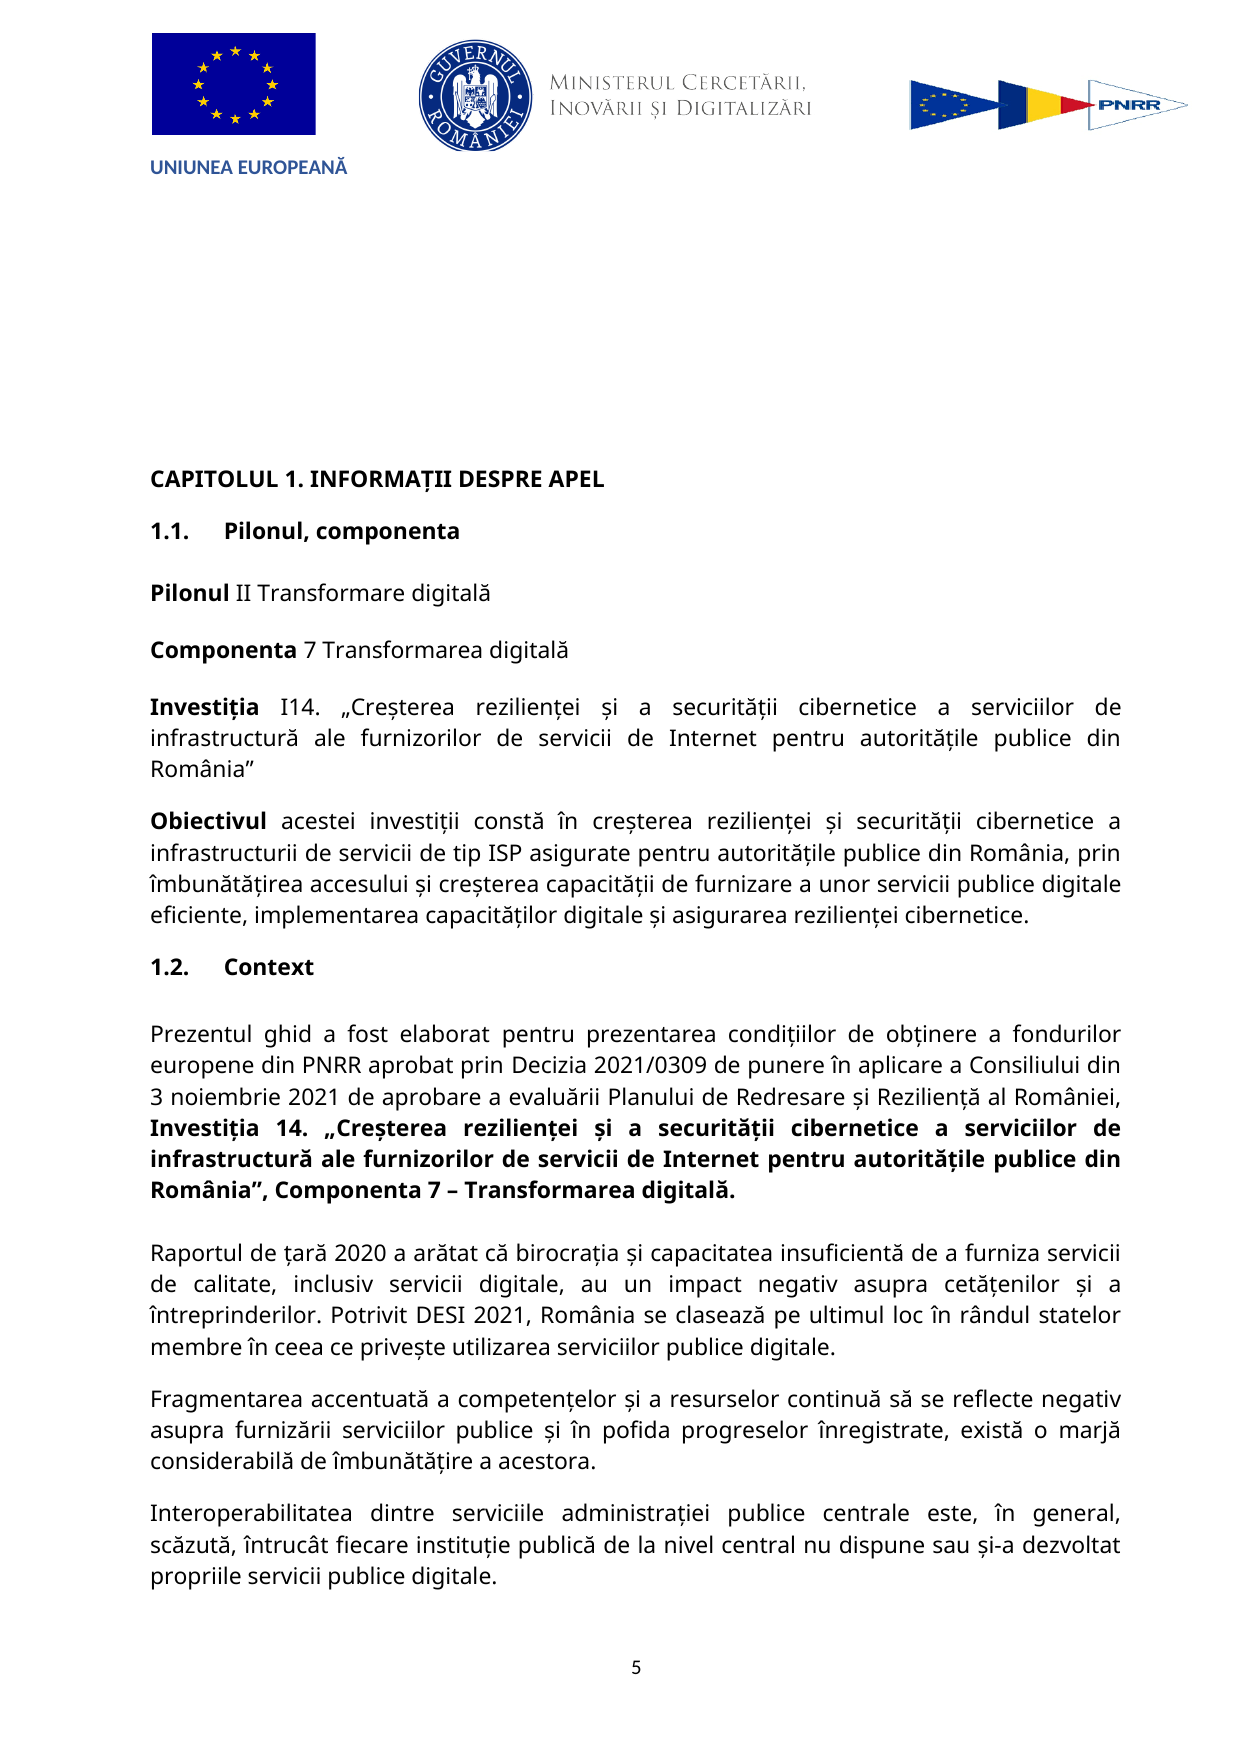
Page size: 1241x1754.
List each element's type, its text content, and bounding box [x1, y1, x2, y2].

text Prezentul ghid a fost elaborat pentru prezentarea condițiilor de obținere a fondurilor europene din PNRR aprobat prin Decizia 2021/0309 de punere în aplicare a Consiliului din 3 noiembrie 2021 de aprobare a evaluării Planului de Redresare și Reziliență al României, Investiția 14. „Creșterea rezilienței și a securității cibernetice a serviciilor de infrastructură ale furnizorilor de servicii de Internet pentru autoritățile publice din România”, Componenta 7 – Transformarea digitală. [150, 1018, 1122, 1206]
text Fragmentarea accentuată a competențelor și a resurselor continuă să se reflecte negativ asupra furnizării serviciilor publice și în pofida progreselor înregistrate, există o marjă considerabilă de îmbunătățire a acestora. [150, 1383, 1122, 1477]
text Raportul de țară 2020 a arătat că birocrația și capacitatea insuficientă de a furniza servicii de calitate, inclusiv servicii digitale, au un impact negativ asupra cetățenilor și a întreprinderilor. Potrivit DESI 2021, România se clasează pe ultimul loc în rândul statelor membre în ceea ce privește utilizarea serviciilor publice digitale. [150, 1237, 1122, 1362]
list Pilonul, componenta [150, 514, 1122, 546]
text Investiția I14. „Creșterea rezilienței și a securității cibernetice a serviciilor de infrastructură ale furnizorilor de servicii de Internet pentru autoritățile publice din România” [150, 691, 1122, 784]
picture [417, 38, 815, 151]
picture [890, 32, 1207, 185]
text Pilonul II Transformare digitală [150, 577, 1122, 608]
text Interoperabilitatea dintre serviciile administrației publice centrale este, în general, scăzută, întrucât fiecare instituție publică de la nivel central nu dispune sau și-a dezvoltat propriile servicii publice digitale. [150, 1497, 1122, 1591]
text Componenta 7 Transformarea digitală [150, 634, 1122, 665]
text Obiectivul acestei investiții constă în creșterea rezilienței și securității cibernetice a infrastructurii de servicii de tip ISP asigurate pentru autoritățile publice din România, prin îmbunătățirea accesului și creșterea capacității de furnizare a unor servicii publice digitale eficiente, implementarea capacităților digitale și asigurarea rezilienței cibernetice. [150, 805, 1122, 930]
picture [150, 33, 316, 133]
list Context [150, 951, 1122, 982]
text CAPITOLUL 1. INFORMAȚII DESPRE APEL [150, 462, 1122, 494]
